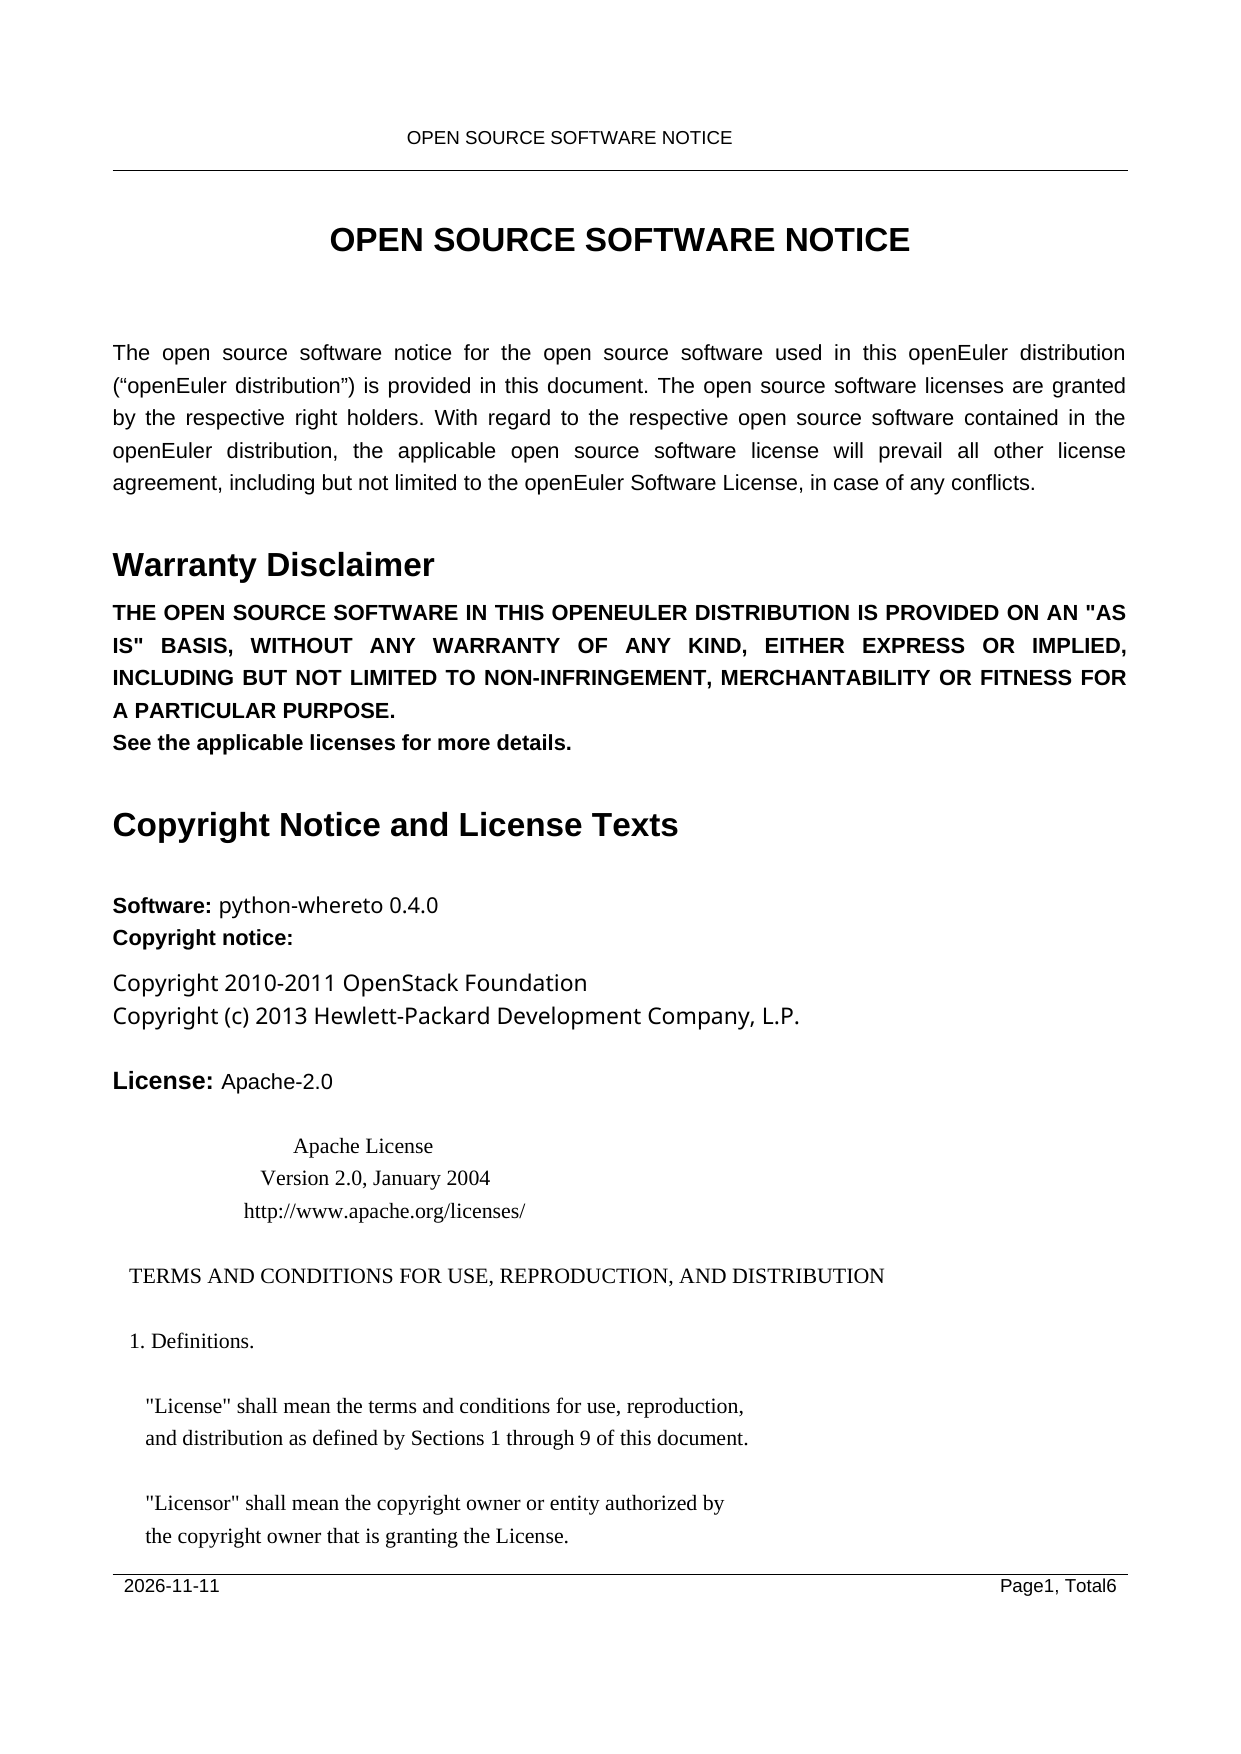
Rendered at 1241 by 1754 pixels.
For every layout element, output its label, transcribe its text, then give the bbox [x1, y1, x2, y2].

text Copyright 2010-2011 OpenStack Foundation Copyright (c) 2013 Hewlett-Packard Development Company, L.P. [112, 966, 1128, 1064]
text License: Apache-2.0 [112, 1064, 1128, 1096]
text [112, 1096, 1128, 1551]
text OPEN SOURCE SOFTWARE NOTICE [112, 206, 1128, 271]
text Copyright Notice and License Texts [112, 791, 1128, 856]
text Warranty Disclaimer [112, 531, 1128, 596]
text THE OPEN SOURCE SOFTWARE IN THIS OPENEULER DISTRIBUTION IS PROVIDED ON AN "AS IS" BASIS, WITHOUT ANY WARRANTY OF ANY KIND, EITHER EXPRESS OR IMPLIED, INCLUDING BUT NOT LIMITED TO NON-INFRINGEMENT, MERCHANTABILITY OR FITNESS FOR A PARTICULAR PURPOSE. See the applicable licenses for more details. [112, 596, 1128, 759]
title Software: python-whereto 0.4.0 [112, 889, 1128, 921]
text The open source software notice for the open source software used in this openEuler distribution (“openEuler distribution”) is provided in this document. The open source software licenses are granted by the respective right holders. With regard to the respective open source software contained in the openEuler distribution, the applicable open source software license will prevail all other license agreement, including but not limited to the openEuler Software License, in case of any conflicts. [112, 336, 1128, 499]
text Copyright notice: [112, 921, 1128, 954]
